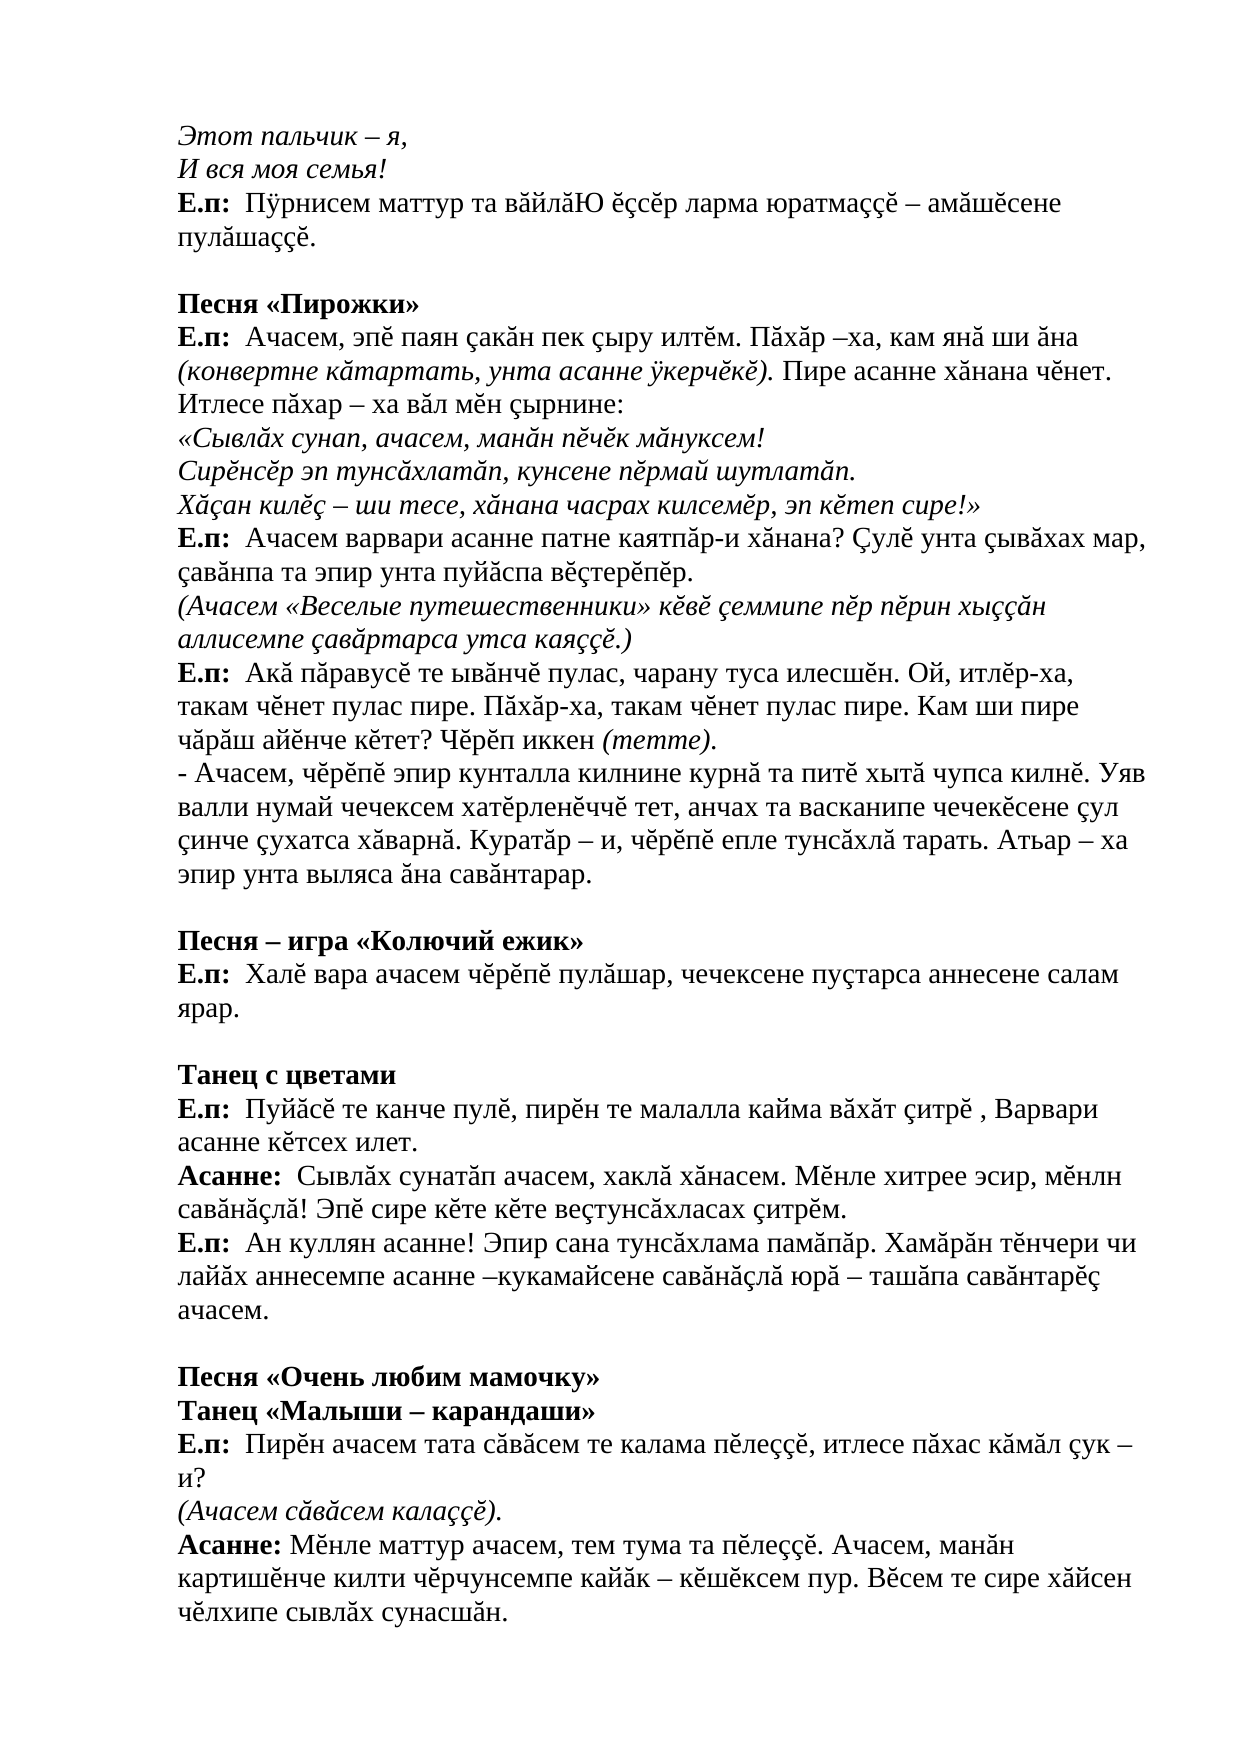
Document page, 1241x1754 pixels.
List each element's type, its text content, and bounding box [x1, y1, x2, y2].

text Асанне: Мĕнле маттур ачасем, тем тума та пĕлеççĕ. Ачасем, манăн картишĕнче килти чĕрчунсемпе кайăк – кĕшĕксем пур. Вĕсем те сире хăйсен чĕлхипе сывлăх сунасшăн. [177, 1527, 1152, 1627]
text (Ачасем сăвăсем калаççĕ). [177, 1493, 1152, 1527]
text Этот пальчик – я, [177, 118, 1152, 152]
text Сирĕнсĕр эп тунсăхлатăп, кунсене пĕрмай шутлатăп. [177, 453, 1152, 487]
text Е.п: Ачасем, эпĕ паян çакăн пек çыру илтĕм. Пăхăр –ха, кам янă ши ăна (конвертне кăтартать, унта асанне ÿкерчĕкĕ). Пире асанне хăнана чĕнет. Итлесе пăхар – ха вăл мĕн çырнине: [177, 319, 1152, 420]
text Танец «Малыши – карандаши» [177, 1393, 1152, 1426]
text «Сывлăх сунап, ачасем, манăн пĕчĕк мăнуксем! [177, 420, 1152, 453]
text Песня «Очень любим мамочку» [177, 1359, 1152, 1393]
text И вся моя семья! [177, 152, 1152, 185]
text Е.п: Пуйăсĕ те канче пулĕ, пирĕн те малалла кайма вăхăт çитрĕ , Варвари асанне кĕтсех илет. [177, 1091, 1152, 1158]
text Песня – игра «Колючий ежик» [177, 923, 1152, 957]
text Е.п: Пÿрнисем маттур та вăйлăЮ ĕçсĕр ларма юратмаççĕ – амăшĕсене пулăшаççĕ. [177, 185, 1152, 252]
text Е.п: Ачасем варвари асанне патне каятпăр-и хăнана? Çулĕ унта çывăхах мар, çавăнпа та эпир унта пуйăспа вĕçтерĕпĕр. [177, 521, 1152, 588]
text (Ачасем «Веселые путешественники» кĕвĕ çеммипе пĕр пĕрин хыççăн аллисемпе çавăртарса утса каяççĕ.) [177, 588, 1152, 655]
text Е.п: Акă пăравусĕ те ывăнчĕ пулас, чарану туса илесшĕн. Ой, итлĕр-ха, такам чĕнет пулас пире. Пăхăр-ха, такам чĕнет пулас пире. Кам ши пире чăрăш айĕнче кĕтет? Чĕрĕп иккен (тетте). [177, 655, 1152, 755]
text Е.п: Халĕ вара ачасем чĕрĕпĕ пулăшар, чечексене пуçтарса аннесене салам ярар. [177, 957, 1152, 1024]
text Хăçан килĕç – ши тесе, хăнана часрах килсемĕр, эп кĕтеп сире!» [177, 487, 1152, 521]
text Песня «Пирожки» [177, 286, 1152, 319]
text Танец с цветами [177, 1057, 1152, 1091]
text Асанне: Сывлăх сунатăп ачасем, хаклă хăнасем. Мĕнле хитрее эсир, мĕнлн савăнăçлă! Эпĕ сире кĕте кĕте веçтунсăхласах çитрĕм. [177, 1158, 1152, 1225]
text Е.п: Ан куллян асанне! Эпир сана тунсăхлама памăпăр. Хамăрăн тĕнчери чи лайăх аннесемпе асанне –кукамайсене савăнăçлă юрă – ташăпа савăнтарĕç ачасем. [177, 1225, 1152, 1326]
text Е.п: Пирĕн ачасем тата сăвăсем те калама пĕлеççĕ, итлесе пăхас кăмăл çук – и? [177, 1426, 1152, 1493]
text - Ачасем, чĕрĕпĕ эпир кунталла килнине курнă та питĕ хытă чупса килнĕ. Уяв валли нумай чечексем хатĕрленĕччĕ тет, анчах та васканипе чечекĕсене çул çинче çухатса хăварнă. Куратăр – и, чĕрĕпĕ епле тунсăхлă тарать. Атьар – ха эпир унта выляса ăна савăнтарар. [177, 755, 1152, 889]
